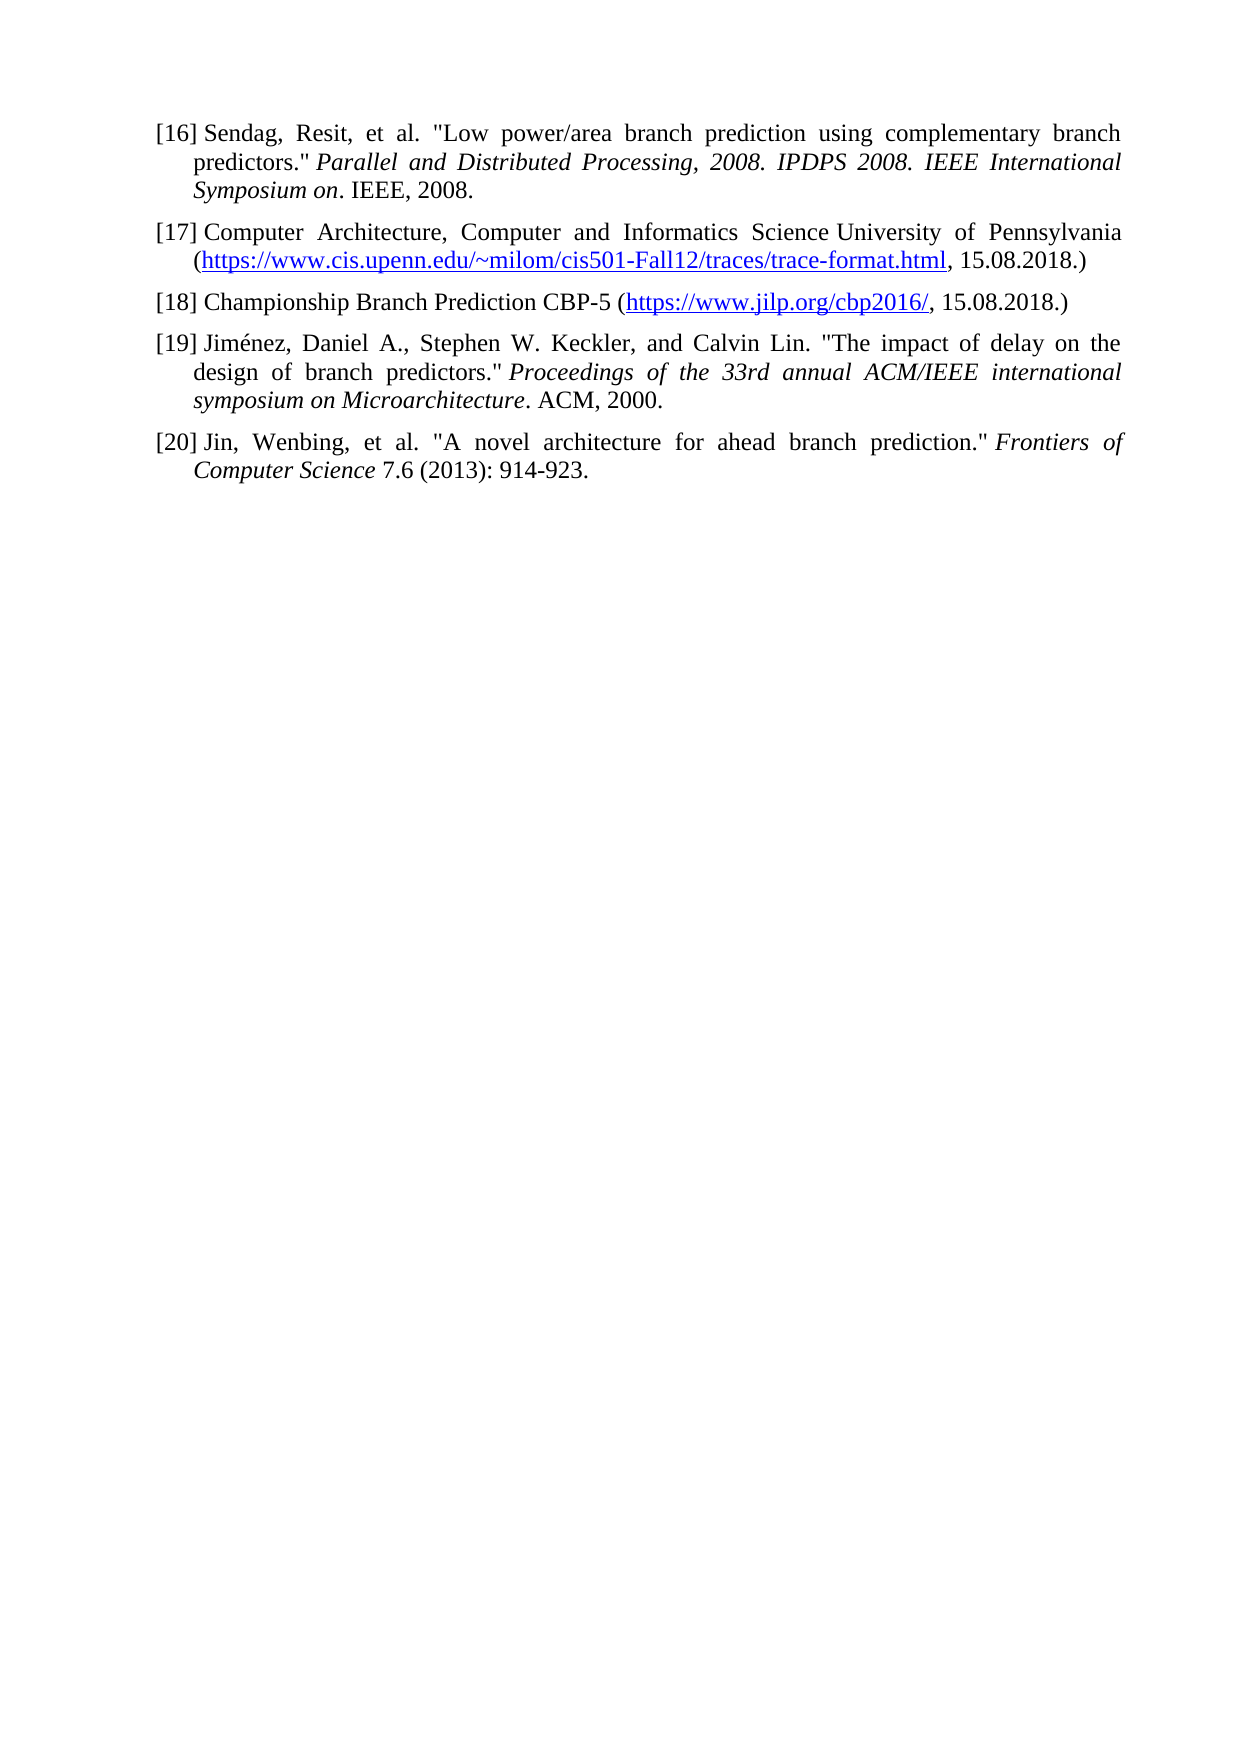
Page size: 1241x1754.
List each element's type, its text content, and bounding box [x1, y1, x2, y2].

text Jin, Wenbing, et al. "A novel architecture for ahead branch prediction." Frontiers of Computer Science 7.6 (2013): 914-923. [156, 427, 1122, 484]
text Championship Branch Prediction CBP-5 (https://www.jilp.org/cbp2016/, 15.08.2018.) [156, 287, 1122, 316]
text Computer Architecture, Computer and Informatics Science University of Pennsylvania (https://www.cis.upenn.edu/~milom/cis501-Fall12/traces/trace-format.html, 15.08.2018.) [156, 217, 1122, 274]
text Sendag, Resit, et al. "Low power/area branch prediction using complementary branch predictors." Parallel and Distributed Processing, 2008. IPDPS 2008. IEEE International Symposium on. IEEE, 2008. [156, 118, 1122, 204]
text Jiménez, Daniel A., Stephen W. Keckler, and Calvin Lin. "The impact of delay on the design of branch predictors." Proceedings of the 33rd annual ACM/IEEE international symposium on Microarchitecture. ACM, 2000. [156, 328, 1122, 414]
